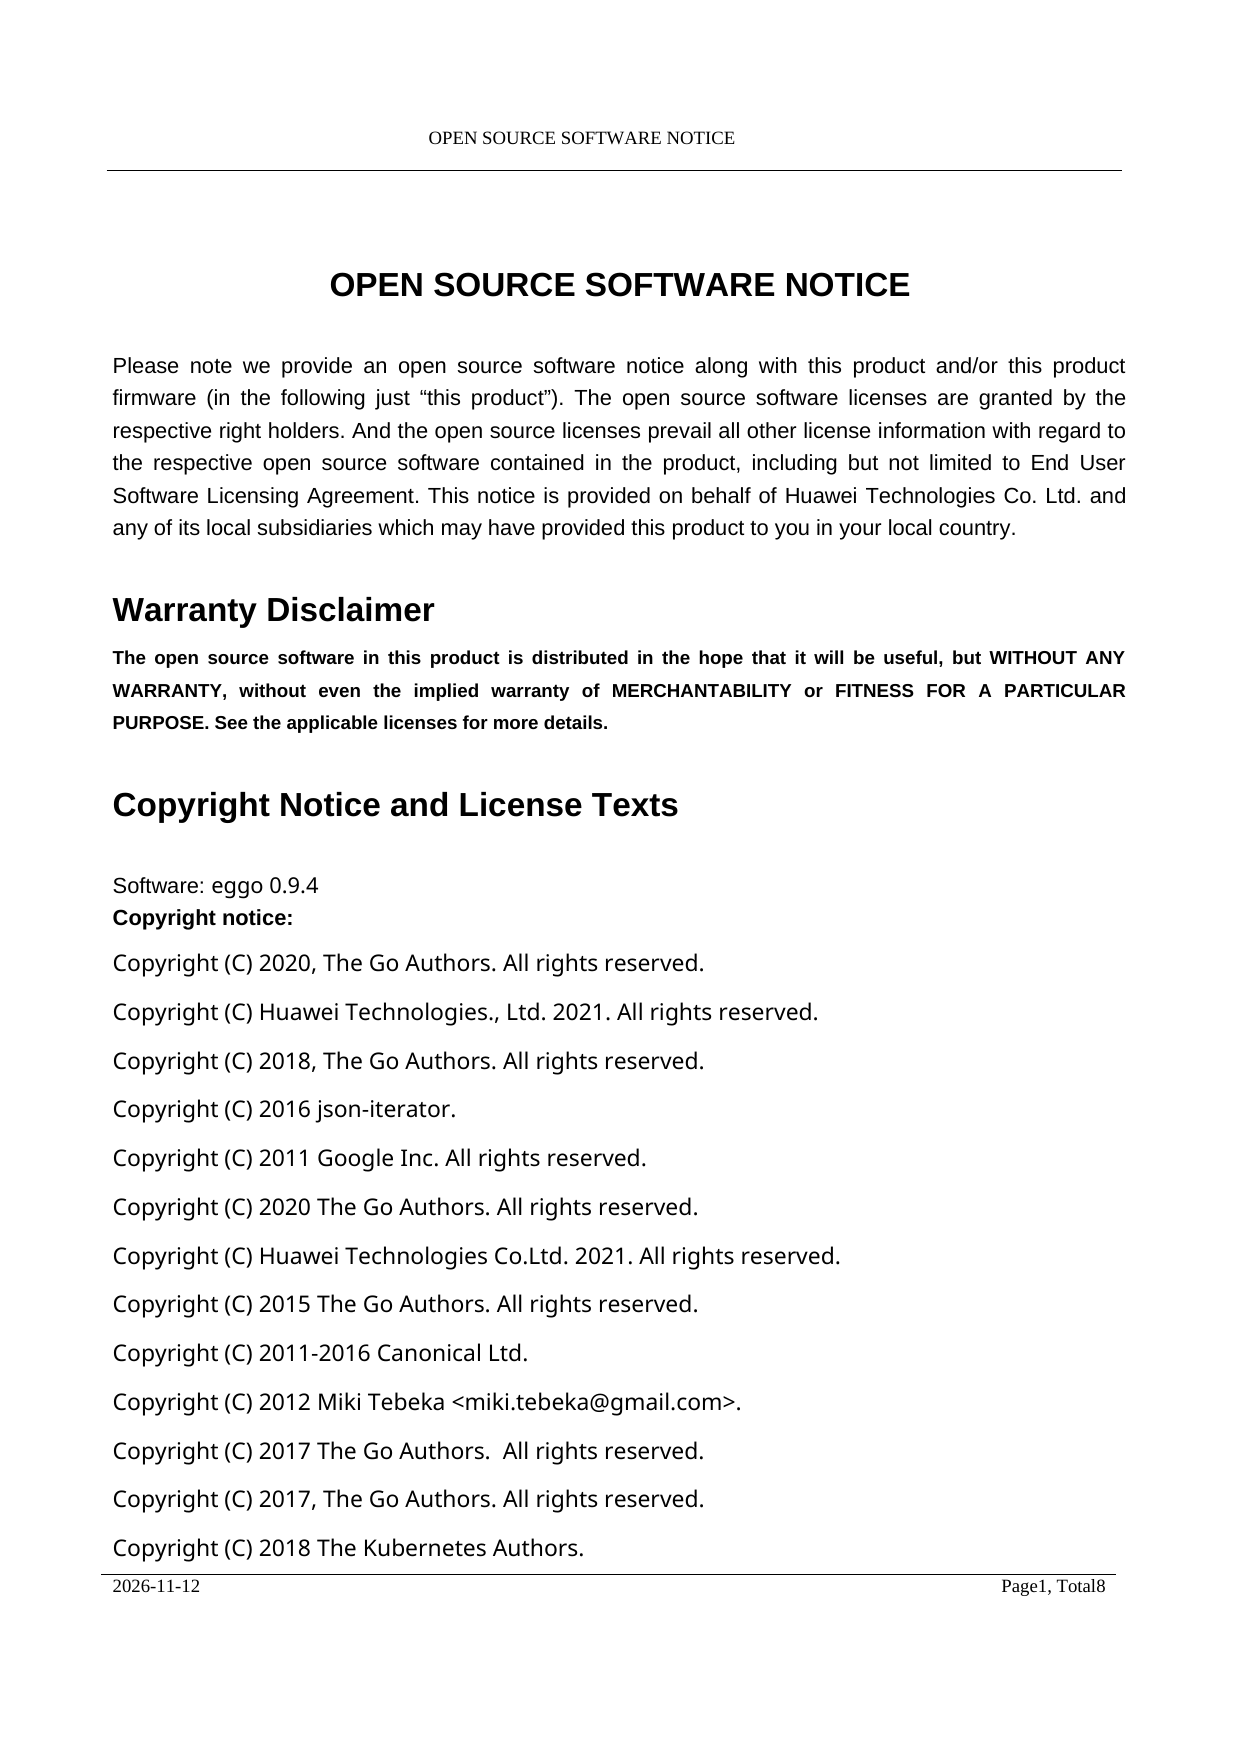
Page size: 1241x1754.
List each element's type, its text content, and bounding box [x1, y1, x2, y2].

text Please note we provide an open source software notice along with this product and/or this product firmware (in the following just “this product”). The open source software licenses are granted by the respective right holders. And the open source licenses prevail all other license information with regard to the respective open source software contained in the product, including but not limited to End User Software Licensing Agreement. This notice is provided on behalf of Huawei Technologies Co. Ltd. and any of its local subsidiaries which may have provided this product to you in your local country. [112, 349, 1128, 544]
text Copyright Notice and License Texts [112, 771, 1128, 836]
text Copyright notice: [112, 901, 1128, 934]
text The open source software in this product is distributed in the hope that it will be useful, but WITHOUT ANY WARRANTY, without even the implied warranty of MERCHANTABILITY or FITNESS FOR A PARTICULAR PURPOSE. See the applicable licenses for more details. [112, 641, 1128, 739]
text Warranty Disclaimer [112, 576, 1128, 641]
text Software: eggo 0.9.4 [112, 869, 1128, 901]
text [112, 947, 1128, 1564]
text OPEN SOURCE SOFTWARE NOTICE [112, 251, 1128, 316]
